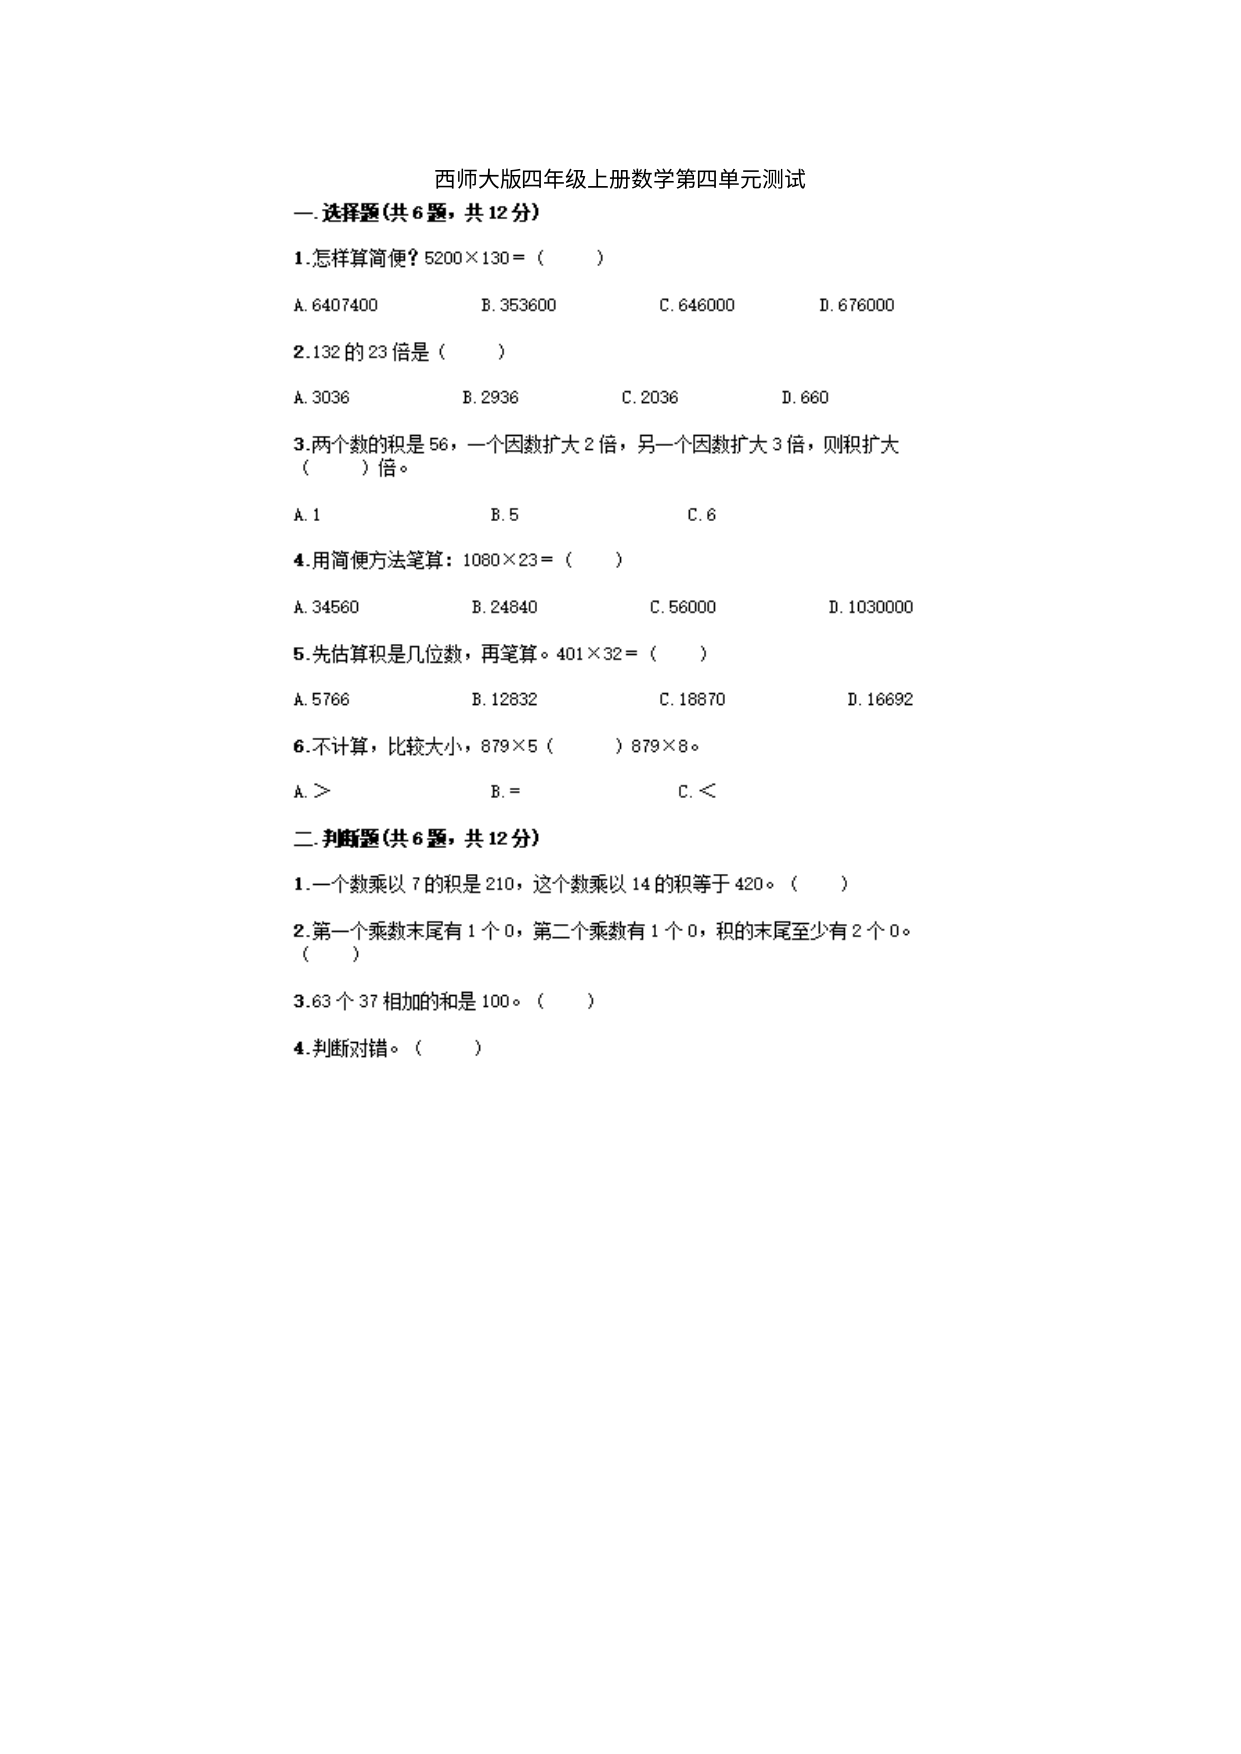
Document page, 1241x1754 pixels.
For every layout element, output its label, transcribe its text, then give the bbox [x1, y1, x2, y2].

text 西师大版四年级上册数学第四单元测试 [187, 162, 1053, 194]
picture [263, 194, 977, 1128]
